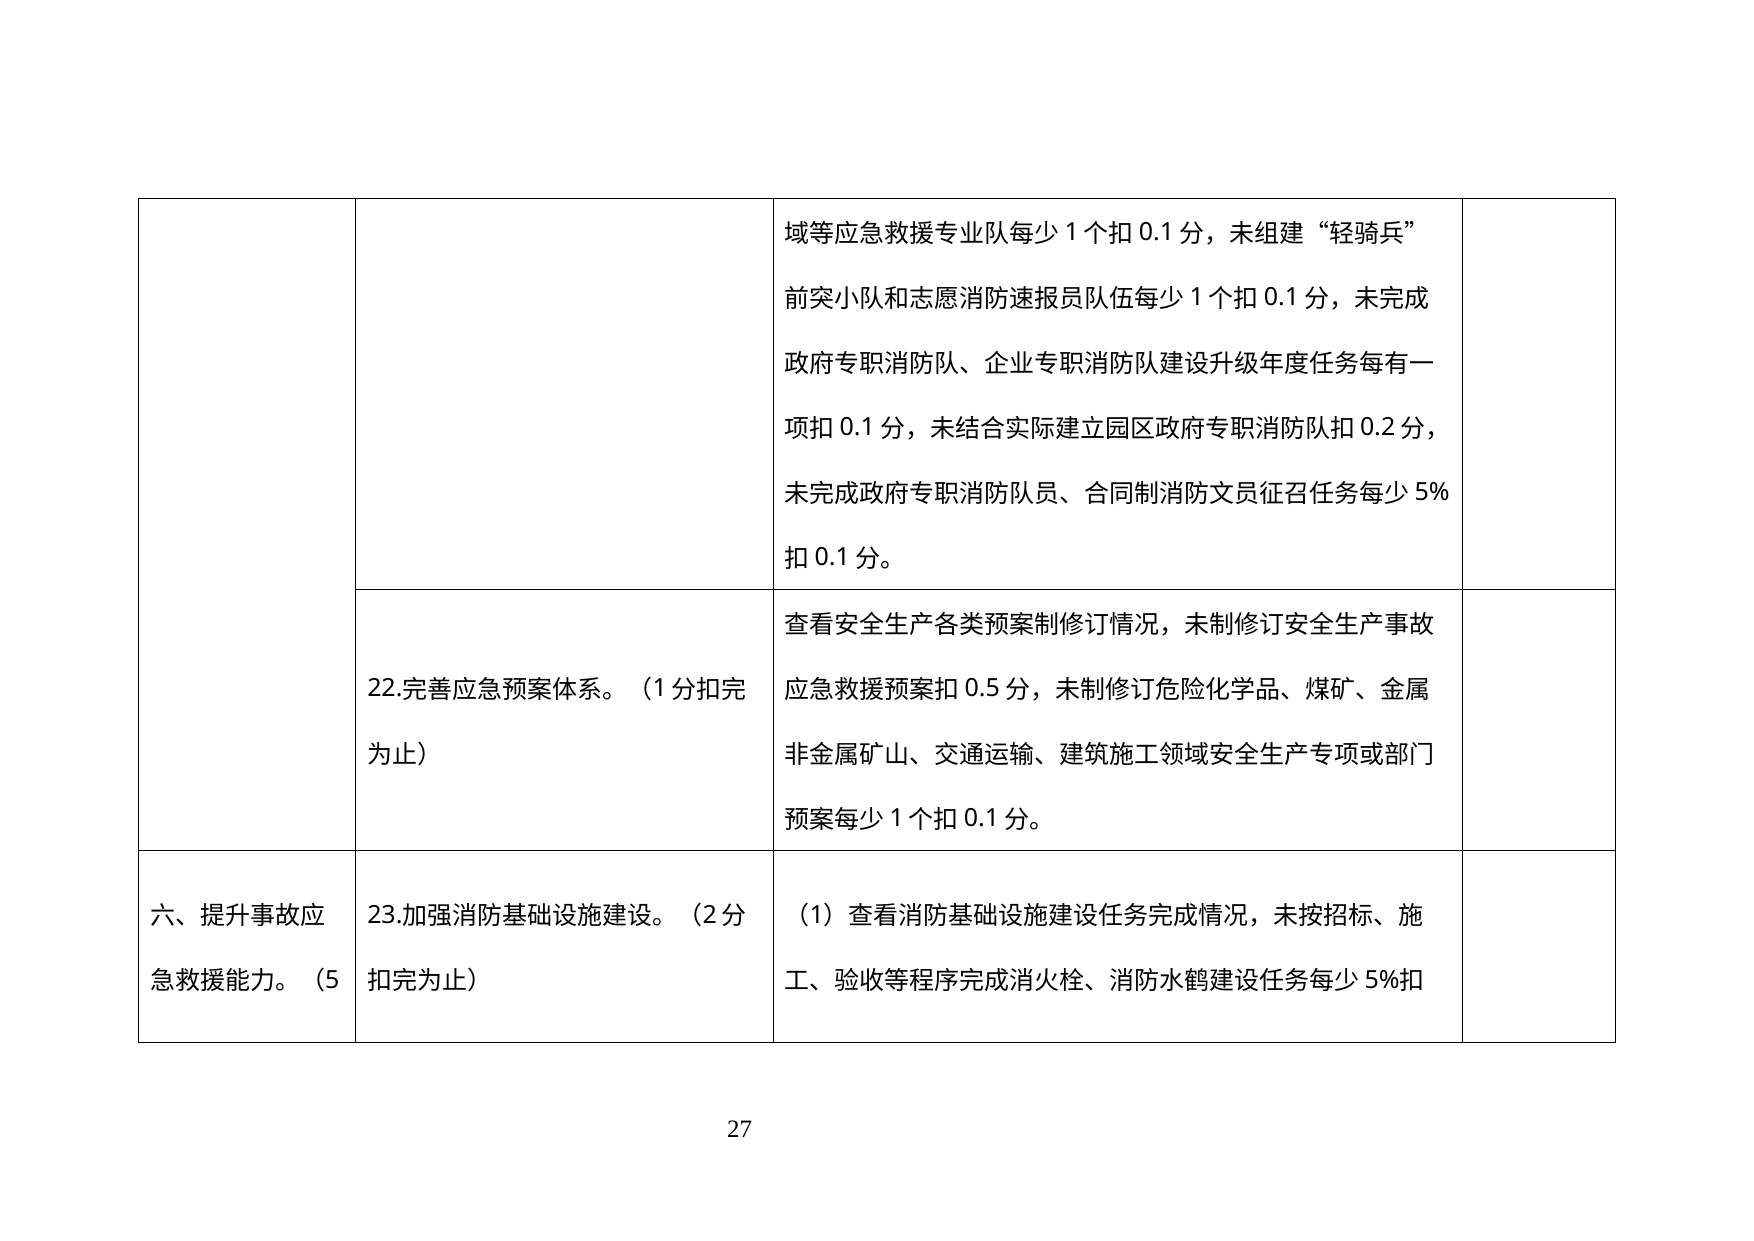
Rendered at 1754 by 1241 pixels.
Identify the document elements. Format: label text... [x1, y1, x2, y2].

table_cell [774, 199, 1462, 589]
table_cell 查看安全生产各类预案制修订情况，未制修订安全生产事故应急救援预案扣0.5分，未制修订危险化学品、煤矿、金属非金属矿山、交通运输、建筑施工领域安全生产专项或部门预案每少1个扣0.1分。 [774, 590, 1462, 850]
table_cell [1463, 199, 1615, 589]
table_cell [1463, 851, 1615, 1042]
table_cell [774, 851, 1462, 1042]
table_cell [356, 851, 773, 1042]
table_cell 六、提升事故应急救援能力。（5分） [139, 851, 355, 1042]
table_cell [1463, 590, 1615, 850]
table_cell 22.完善应急预案体系。（1分扣完为止） [356, 590, 773, 850]
